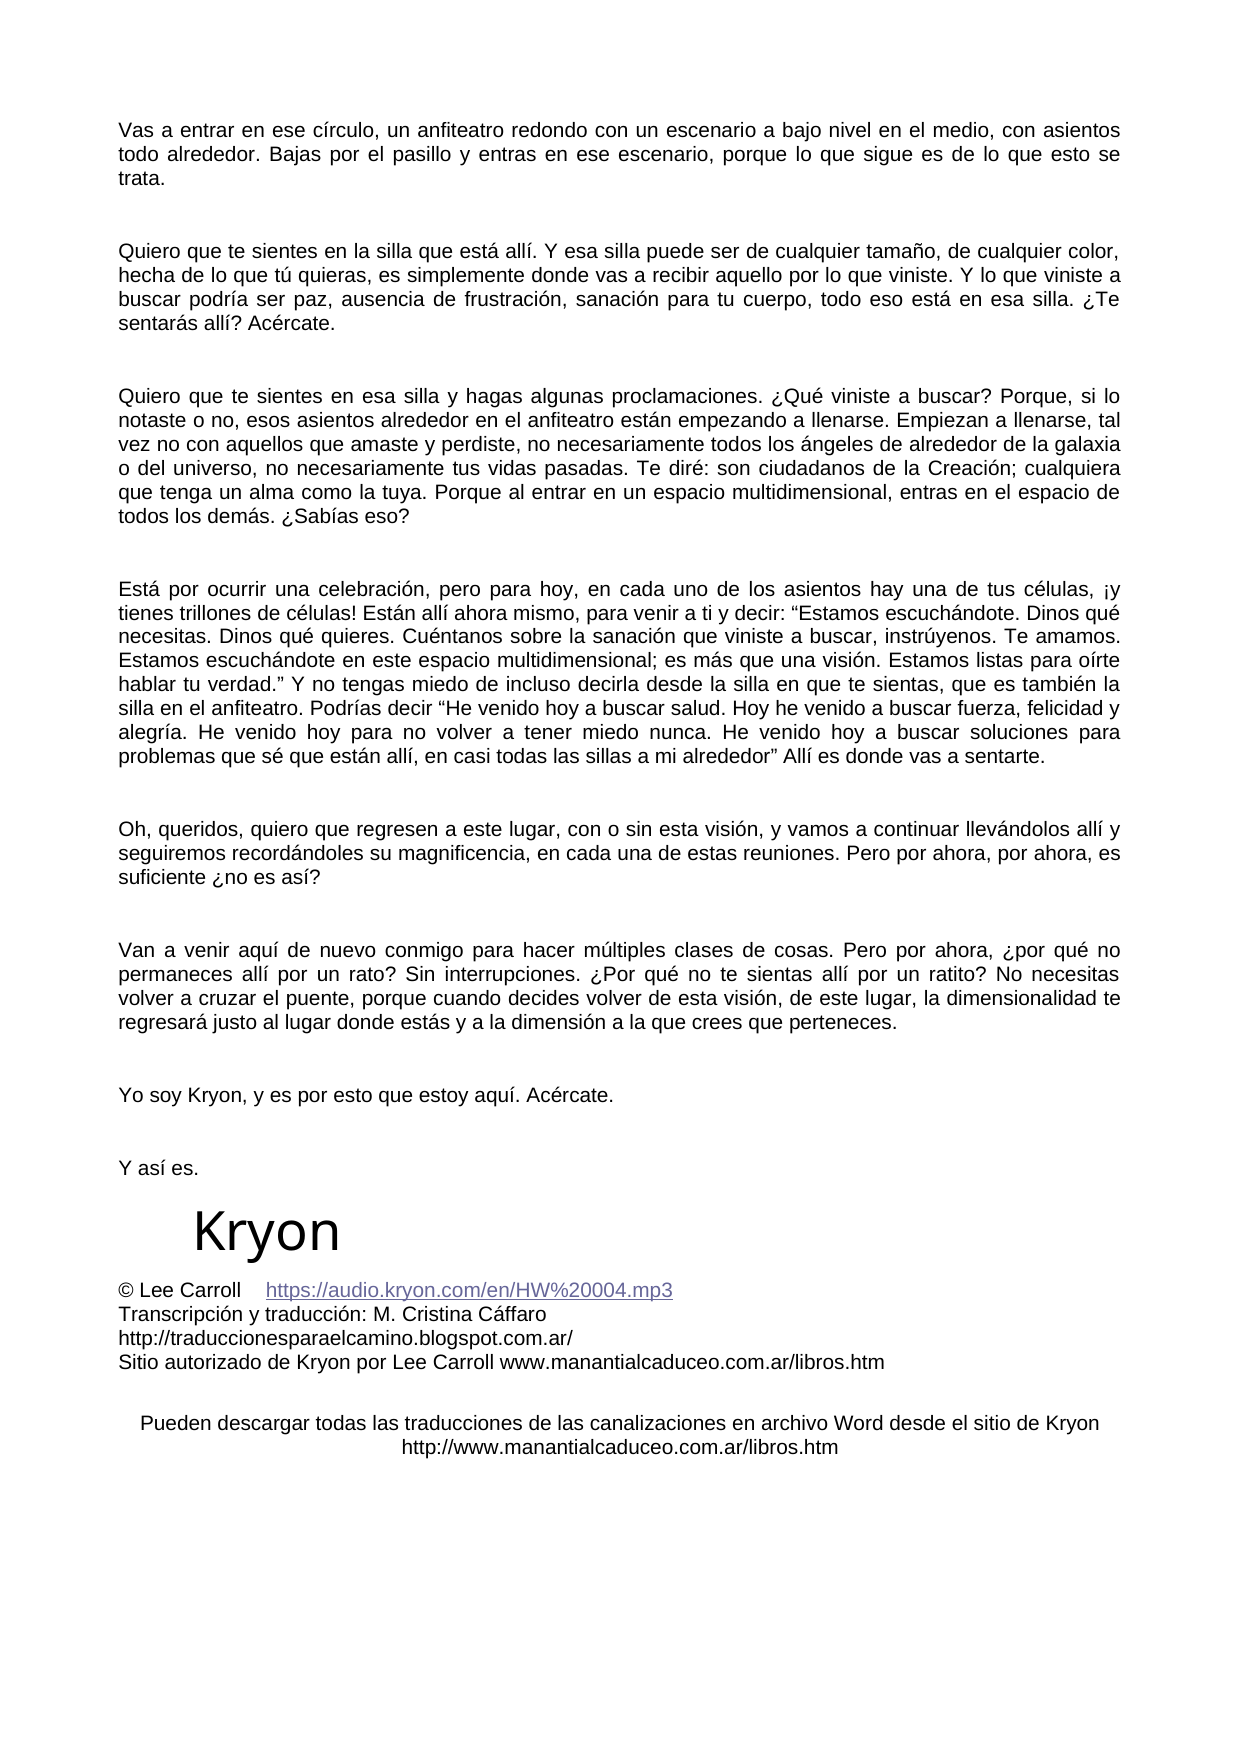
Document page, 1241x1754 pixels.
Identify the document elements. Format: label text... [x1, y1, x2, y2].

text Vas a entrar en ese círculo, un anfiteatro redondo con un escenario a bajo nivel en el medio, con asientos todo alrededor. Bajas por el pasillo y entras en ese escenario, porque lo que sigue es de lo que esto se trata. [118, 118, 1122, 190]
text Oh, queridos, quiero que regresen a este lugar, con o sin esta visión, y vamos a continuar llevándolos allí y seguiremos recordándoles su magnificencia, en cada una de estas reuniones. Pero por ahora, por ahora, es suficiente ¿no es así? [118, 817, 1122, 889]
text © Lee Carroll https://audio.kryon.com/en/HW%20004.mp3 Transcripción y traducción: M. Cristina Cáffaro http://traduccionesparaelcamino.blogspot.com.ar/ Sitio autorizado de Kryon por Lee Carroll www.manantialcaduceo.com.ar/libros.htm [118, 1278, 1122, 1374]
text Quiero que te sientes en la silla que está allí. Y esa silla puede ser de cualquier tamaño, de cualquier color, hecha de lo que tú quieras, es simplemente donde vas a recibir aquello por lo que viniste. Y lo que viniste a buscar podría ser paz, ausencia de frustración, sanación para tu cuerpo, todo eso está en esa silla. ¿Te sentarás allí? Acércate. [118, 239, 1122, 335]
text Y así es. [118, 1156, 1122, 1179]
text Quiero que te sientes en esa silla y hagas algunas proclamaciones. ¿Qué viniste a buscar? Porque, si lo notaste o no, esos asientos alrededor en el anfiteatro están empezando a llenarse. Empiezan a llenarse, tal vez no con aquellos que amaste y perdiste, no necesariamente todos los ángeles de alrededor de la galaxia o del universo, no necesariamente tus vidas pasadas. Te diré: son ciudadanos de la Creación; cualquiera que tenga un alma como la tuya. Porque al entrar en un espacio multidimensional, entras en el espacio de todos los demás. ¿Sabías eso? [118, 384, 1122, 527]
text Van a venir aquí de nuevo conmigo para hacer múltiples clases de cosas. Pero por ahora, ¿por qué no permaneces allí por un rato? Sin interrupciones. ¿Por qué no te sientas allí por un ratito? No necesitas volver a cruzar el puente, porque cuando decides volver de esta visión, de este lugar, la dimensionalidad te regresará justo al lugar donde estás y a la dimensión a la que crees que perteneces. [118, 938, 1122, 1034]
text Yo soy Kryon, y es por esto que estoy aquí. Acércate. [118, 1083, 1122, 1107]
text Kryon [118, 1192, 1122, 1266]
text Pueden descargar todas las traducciones de las canalizaciones en archivo Word desde el sitio de Kryon http://www.manantialcaduceo.com.ar/libros.htm [118, 1411, 1122, 1458]
text Está por ocurrir una celebración, pero para hoy, en cada uno de los asientos hay una de tus células, ¡y tienes trillones de células! Están allí ahora mismo, para venir a ti y decir: “Estamos escuchándote. Dinos qué necesitas. Dinos qué quieres. Cuéntanos sobre la sanación que viniste a buscar, instrúyenos. Te amamos. Estamos escuchándote en este espacio multidimensional; es más que una visión. Estamos listas para oírte hablar tu verdad.” Y no tengas miedo de incluso decirla desde la silla en que te sientas, que es también la silla en el anfiteatro. Podrías decir “He venido hoy a buscar salud. Hoy he venido a buscar fuerza, felicidad y alegría. He venido hoy para no volver a tener miedo nunca. He venido hoy a buscar soluciones para problemas que sé que están allí, en casi todas las sillas a mi alrededor” Allí es donde vas a sentarte. [118, 576, 1122, 768]
